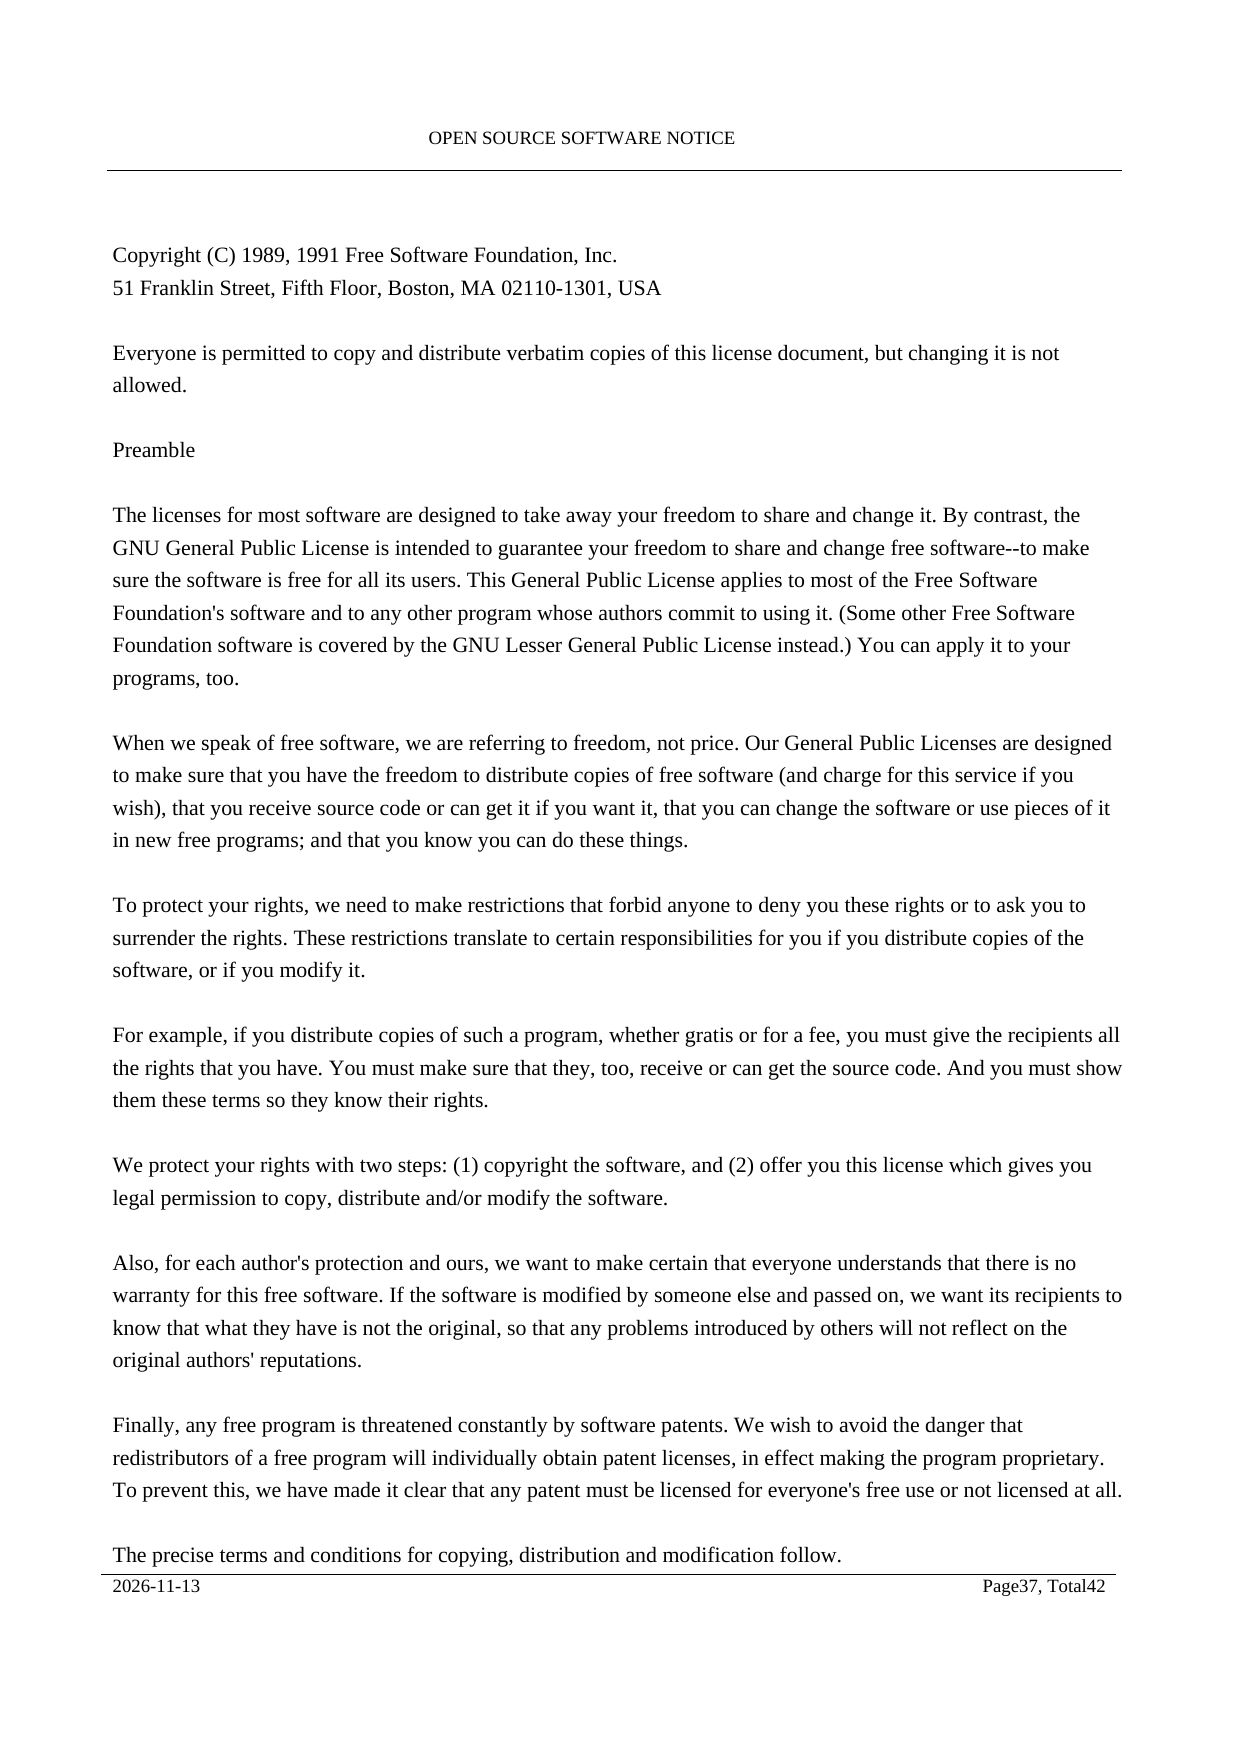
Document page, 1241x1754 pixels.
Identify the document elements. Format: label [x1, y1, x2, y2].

text [112, 206, 1128, 1571]
